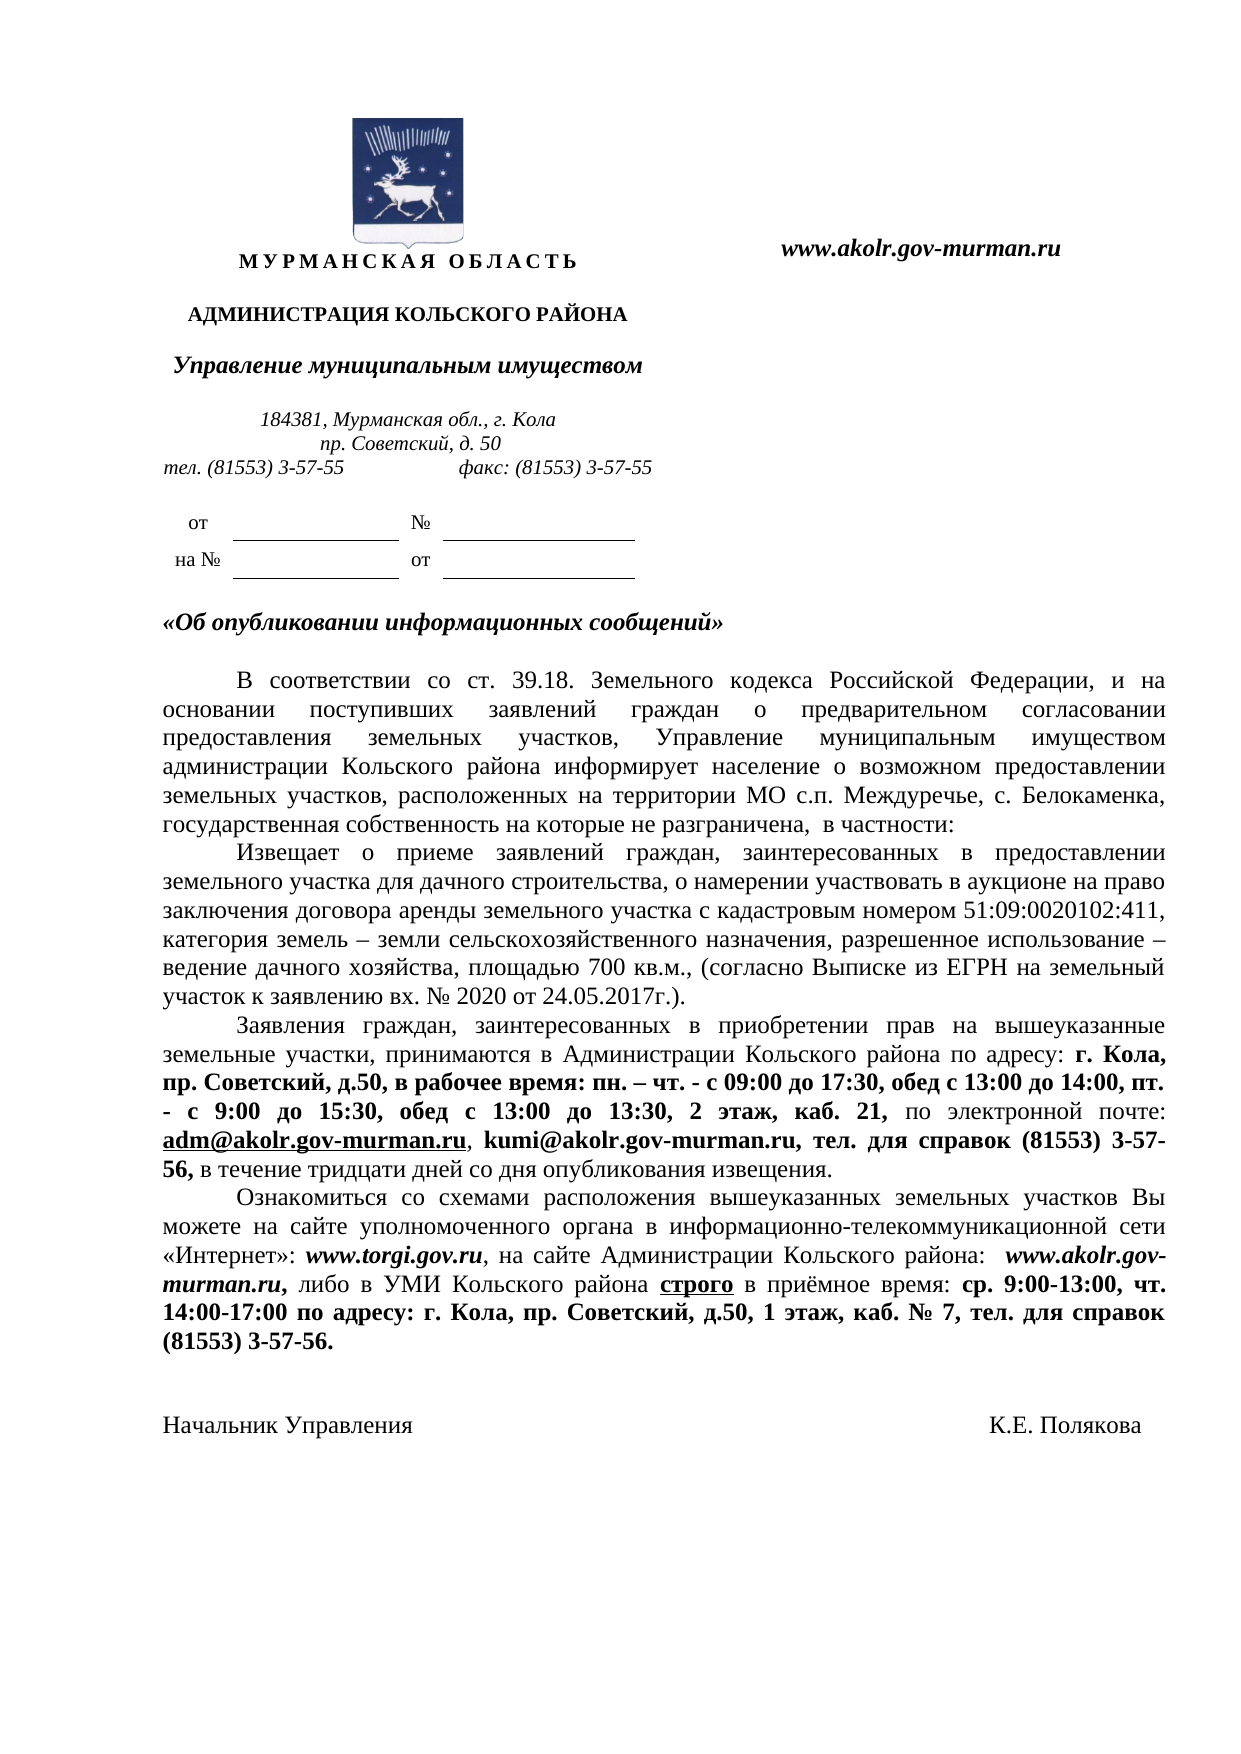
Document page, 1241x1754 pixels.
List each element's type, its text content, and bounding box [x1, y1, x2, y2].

text Извещает о приеме заявлений граждан, заинтересованных в предоставлении земельного участка для дачного строительства, о намерении участвовать в аукционе на право заключения договора аренды земельного участка с кадастровым номером 51:09:0020102:411, категория земель – земли сельскохозяйственного назначения, разрешенное использование – ведение дачного хозяйства, площадью 700 кв.м., (согласно Выписке из ЕГРН на земельный участок к заявлению вх. № 2020 от 24.05.2017г.). [162, 837, 1166, 1010]
text Начальник Управления К.Е. Полякова [162, 1410, 1166, 1439]
table_header www.akolr.gov-murman.ru [664, 118, 1178, 579]
text Ознакомиться со схемами расположения вышеуказанных земельных участков Вы можете на сайте уполномоченного органа в информационно-телекоммуникационной сети «Интернет»: www.torgi.gov.ru, на сайте Администрации Кольского района: www.akolr.gov-murman.ru, либо в УМИ Кольского района строго в приёмное время: ср. 9:00-13:00, чт. 14:00-17:00 по адресу: г. Кола, пр. Советский, д.50, 1 этаж, каб. № 7, тел. для справок (81553) 3-57-56. [162, 1182, 1166, 1355]
text В соответствии со ст. 39.18. Земельного кодекса Российской Федерации, и на основании поступивших заявлений граждан о предварительном согласовании предоставления земельных участков, Управление муниципальным имуществом администрации Кольского района информирует население о возможном предоставлении земельных участков, расположенных на территории МО с.п. Междуречье, с. Белокаменка, государственная собственность на которые не разграничена, в частности: [162, 665, 1166, 837]
table_header МУРМАНСКАЯ ОБЛАСТЬ АДМИНИСТРАЦИЯ КОЛЬСКОГО РАЙОНА Управление муниципальным имуществом 184381, Мурманская обл., г. Кола пр. Советский, д. 50 тел. (81553) 3-57-55 факс: (81553) 3-57-55 [151, 118, 664, 579]
text Заявления граждан, заинтересованных в приобретении прав на вышеуказанные земельные участки, принимаются в Администрации Кольского района по адресу: г. Кола, пр. Советский, д.50, в рабочее время: пн. – чт. - с 09:00 до 17:30, обед с 13:00 до 14:00, пт. - с 9:00 до 15:30, обед с 13:00 до 13:30, 2 этаж, каб. 21, по электронной почте: adm@akolr.gov-murman.ru, kumi@akolr.gov-murman.ru, тел. для справок (81553) 3-57-56, в течение тридцати дней со дня опубликования извещения. [162, 1010, 1166, 1182]
picture [352, 118, 464, 249]
text «Об опубликовании информационных сообщений» [162, 607, 1166, 636]
